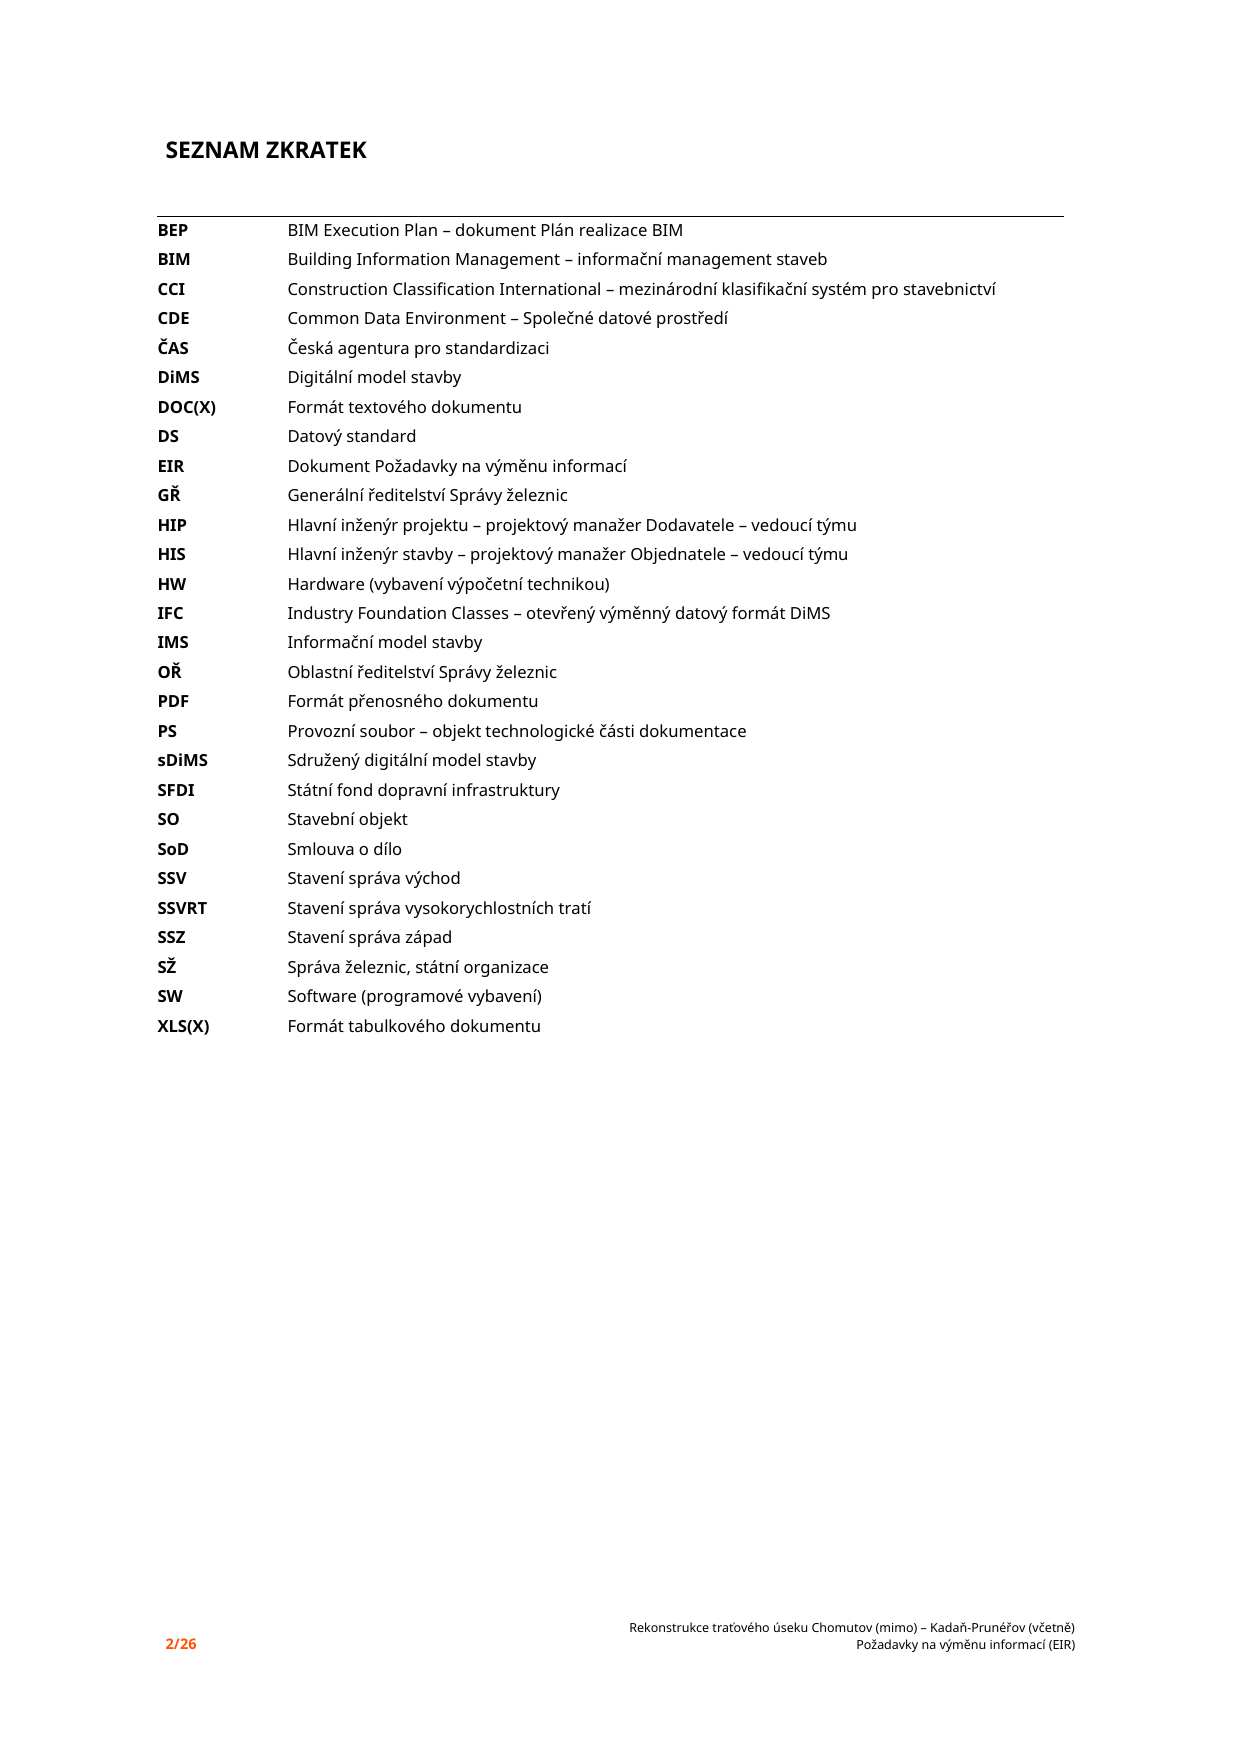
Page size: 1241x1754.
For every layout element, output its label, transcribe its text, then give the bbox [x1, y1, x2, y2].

table_cell GŘ [157, 481, 287, 510]
table_cell DiMS [157, 363, 287, 392]
table_cell CDE [157, 304, 287, 333]
table_cell ČAS [157, 334, 287, 363]
table_cell HIS [157, 540, 287, 569]
table_cell Building Information Management – informační management staveb [287, 245, 1064, 274]
table_cell SW [157, 982, 287, 1011]
table_cell Hlavní inženýr projektu – projektový manažer Dodavatele – vedoucí týmu [287, 510, 1064, 540]
table_cell Formát textového dokumentu [287, 393, 1064, 422]
table_cell HW [157, 569, 287, 599]
table_cell Datový standard [287, 422, 1064, 451]
table_cell sDiMS [157, 746, 287, 776]
table_cell SFDI [157, 776, 287, 805]
table_header BEP [157, 217, 287, 245]
table_cell PS [157, 717, 287, 746]
table_cell Construction Classification International – mezinárodní klasifikační systém pro stavebnictví [287, 275, 1064, 304]
table_cell SSZ [157, 923, 287, 952]
table_cell Správa železnic, státní organizace [287, 953, 1064, 982]
table_cell SŽ [157, 953, 287, 982]
table_cell DS [157, 422, 287, 451]
table_cell Common Data Environment – Společné datové prostředí [287, 304, 1064, 333]
table_cell Sdružený digitální model stavby [287, 746, 1064, 776]
table_cell CCI [157, 275, 287, 304]
table_cell Stavení správa vysokorychlostních tratí [287, 894, 1064, 923]
table_cell Hardware (vybavení výpočetní technikou) [287, 569, 1064, 599]
table_cell Státní fond dopravní infrastruktury [287, 776, 1064, 805]
table_cell Oblastní ředitelství Správy železnic [287, 658, 1064, 687]
table_cell Formát tabulkového dokumentu [287, 1011, 1064, 1041]
table_cell Česká agentura pro standardizaci [287, 334, 1064, 363]
table_cell HIP [157, 510, 287, 540]
table_cell Digitální model stavby [287, 363, 1064, 392]
table_cell IFC [157, 599, 287, 628]
table_cell Stavení správa východ [287, 864, 1064, 893]
table_cell PDF [157, 687, 287, 717]
table_cell SSVRT [157, 894, 287, 923]
table_cell Software (programové vybavení) [287, 982, 1064, 1011]
table_cell Industry Foundation Classes – otevřený výměnný datový formát DiMS [287, 599, 1064, 628]
table_cell Smlouva o dílo [287, 835, 1064, 864]
table_cell Hlavní inženýr stavby – projektový manažer Objednatele – vedoucí týmu [287, 540, 1064, 569]
table_cell Provozní soubor – objekt technologické části dokumentace [287, 717, 1064, 746]
table_cell Dokument Požadavky na výměnu informací [287, 451, 1064, 481]
table_header BIM Execution Plan – dokument Plán realizace BIM [287, 217, 1064, 245]
table_cell Stavení správa západ [287, 923, 1064, 952]
table_cell BIM [157, 245, 287, 274]
table_cell SSV [157, 864, 287, 893]
table_cell Stavební objekt [287, 805, 1064, 834]
table_cell EIR [157, 451, 287, 481]
table_cell SoD [157, 835, 287, 864]
table_cell Informační model stavby [287, 628, 1064, 658]
table_cell IMS [157, 628, 287, 658]
table_cell Generální ředitelství Správy železnic [287, 481, 1064, 510]
table_cell DOC(X) [157, 393, 287, 422]
table_cell OŘ [157, 658, 287, 687]
text Seznam zkratek [165, 134, 1075, 166]
table_cell SO [157, 805, 287, 834]
table_cell XLS(X) [157, 1011, 287, 1041]
table_cell Formát přenosného dokumentu [287, 687, 1064, 717]
